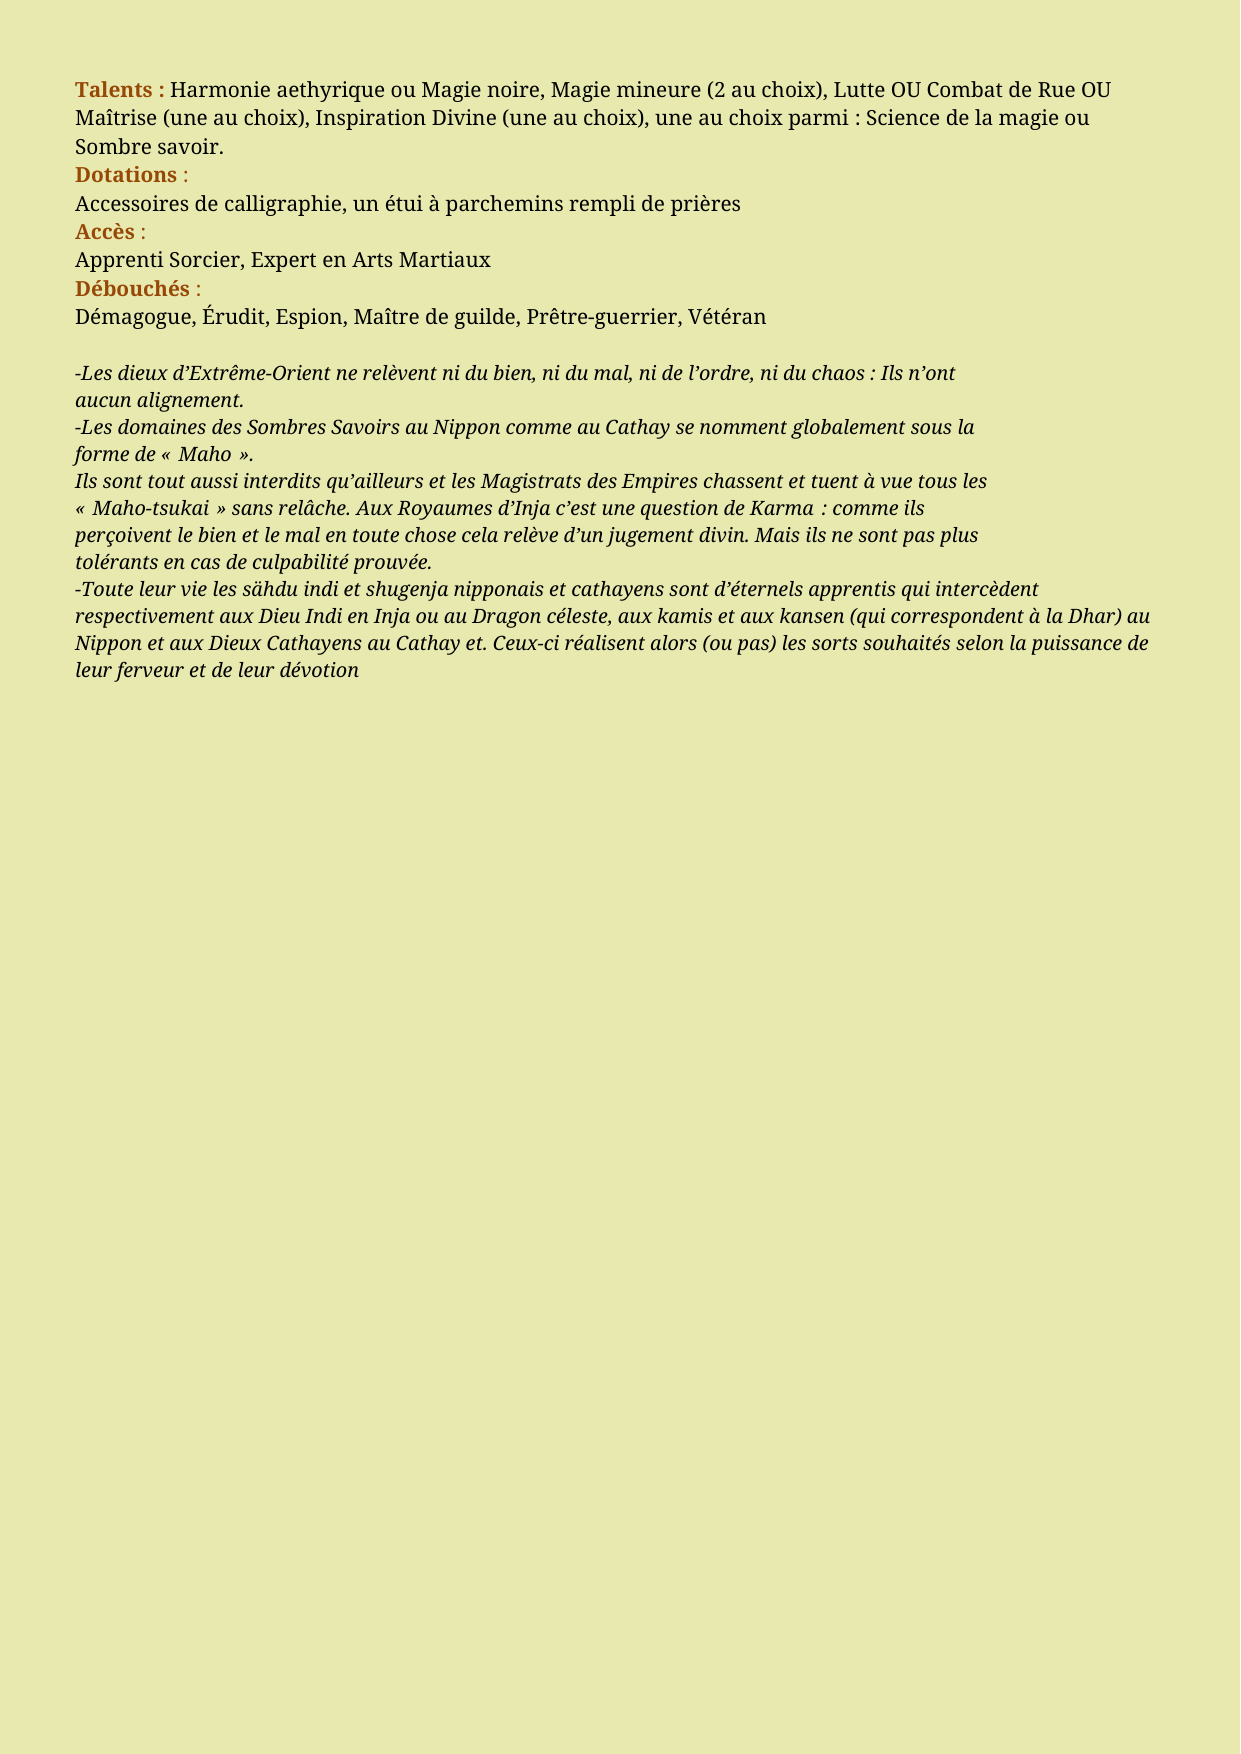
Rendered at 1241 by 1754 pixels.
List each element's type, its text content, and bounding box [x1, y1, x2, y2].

text Ils sont tout aussi interdits qu’ailleurs et les Magistrats des Empires chassent et tuent à vue tous les « Maho-tsukai » sans relâche. Aux Royaumes d’Inja c’est une question de Karma : comme ils perçoivent le bien et le mal en toute chose cela relève d’un jugement divin. Mais ils ne sont pas plus tolérants en cas de culpabilité prouvée. [75, 467, 1006, 575]
text Apprenti Sorcier, Expert en Arts Martiaux [75, 246, 1165, 274]
text Accessoires de calligraphie, un étui à parchemins rempli de prières [75, 189, 1165, 217]
text Débouchés : [75, 274, 1165, 302]
text Dotations : [75, 160, 1165, 189]
text -Les dieux d’Extrême-Orient ne relèvent ni du bien, ni du mal, ni de l’ordre, ni du chaos : Ils n’ont aucun alignement. [75, 359, 1006, 413]
text Démagogue, Érudit, Espion, Maître de guilde, Prêtre-guerrier, Vétéran [75, 302, 1165, 331]
text Talents : Harmonie aethyrique ou Magie noire, Magie mineure (2 au choix), Lutte OU Combat de Rue OU Maîtrise (une au choix), Inspiration Divine (une au choix), une au choix parmi : Science de la magie ou Sombre savoir. [75, 75, 1165, 160]
text -Toute leur vie les sähdu indi et shugenja nipponais et cathayens sont d’éternels apprentis qui intercèdent respectivement aux Dieu Indi en Inja ou au Dragon céleste, aux kamis et aux kansen (qui correspondent à la Dhar) au Nippon et aux Dieux Cathayens au Cathay et. Ceux-ci réalisent alors (ou pas) les sorts souhaités selon la puissance de leur ferveur et de leur dévotion [75, 575, 1165, 683]
text Accès : [75, 217, 1165, 246]
text -Les domaines des Sombres Savoirs au Nippon comme au Cathay se nomment globalement sous la forme de « Maho ». [75, 413, 1006, 467]
